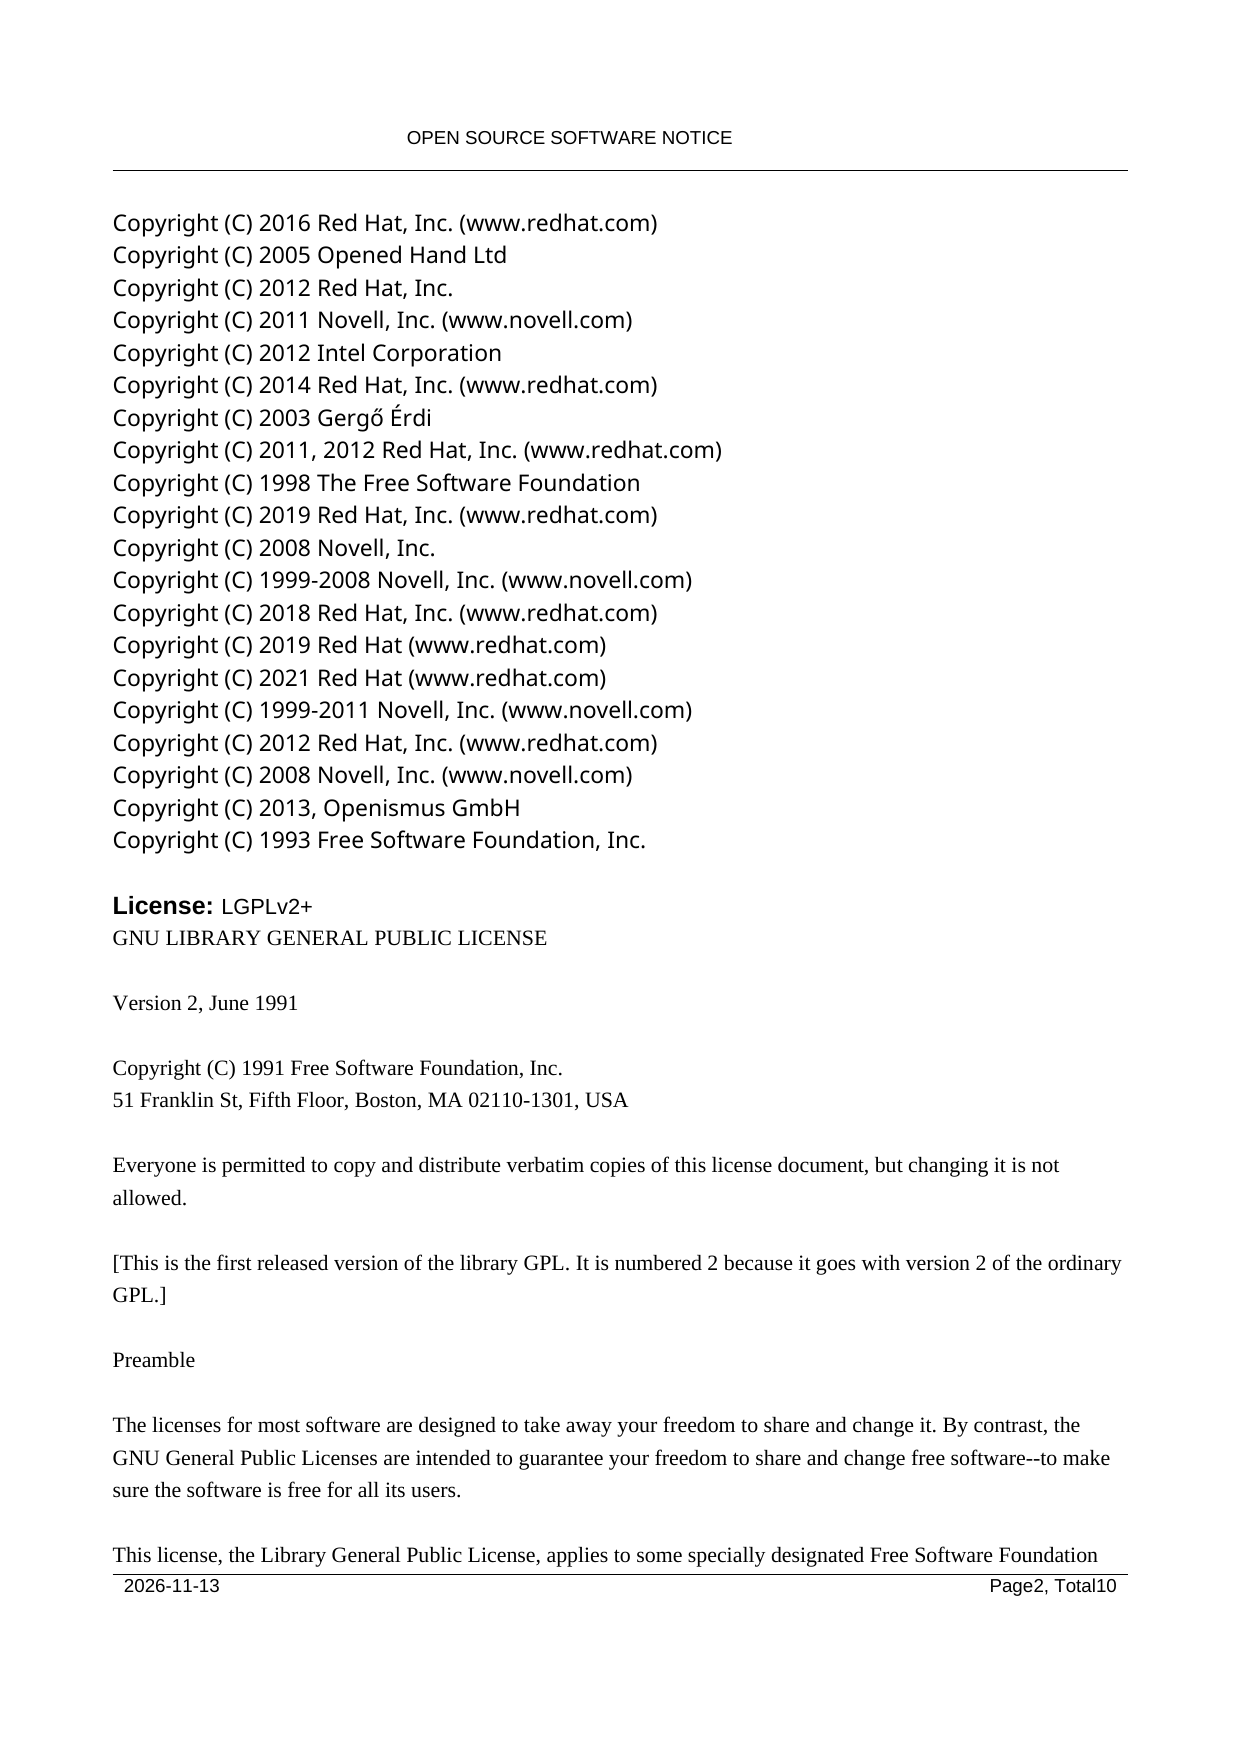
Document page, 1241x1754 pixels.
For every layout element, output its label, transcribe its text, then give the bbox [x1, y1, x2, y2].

text License: LGPLv2+ [112, 889, 1128, 921]
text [112, 921, 1128, 1571]
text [112, 206, 1128, 889]
